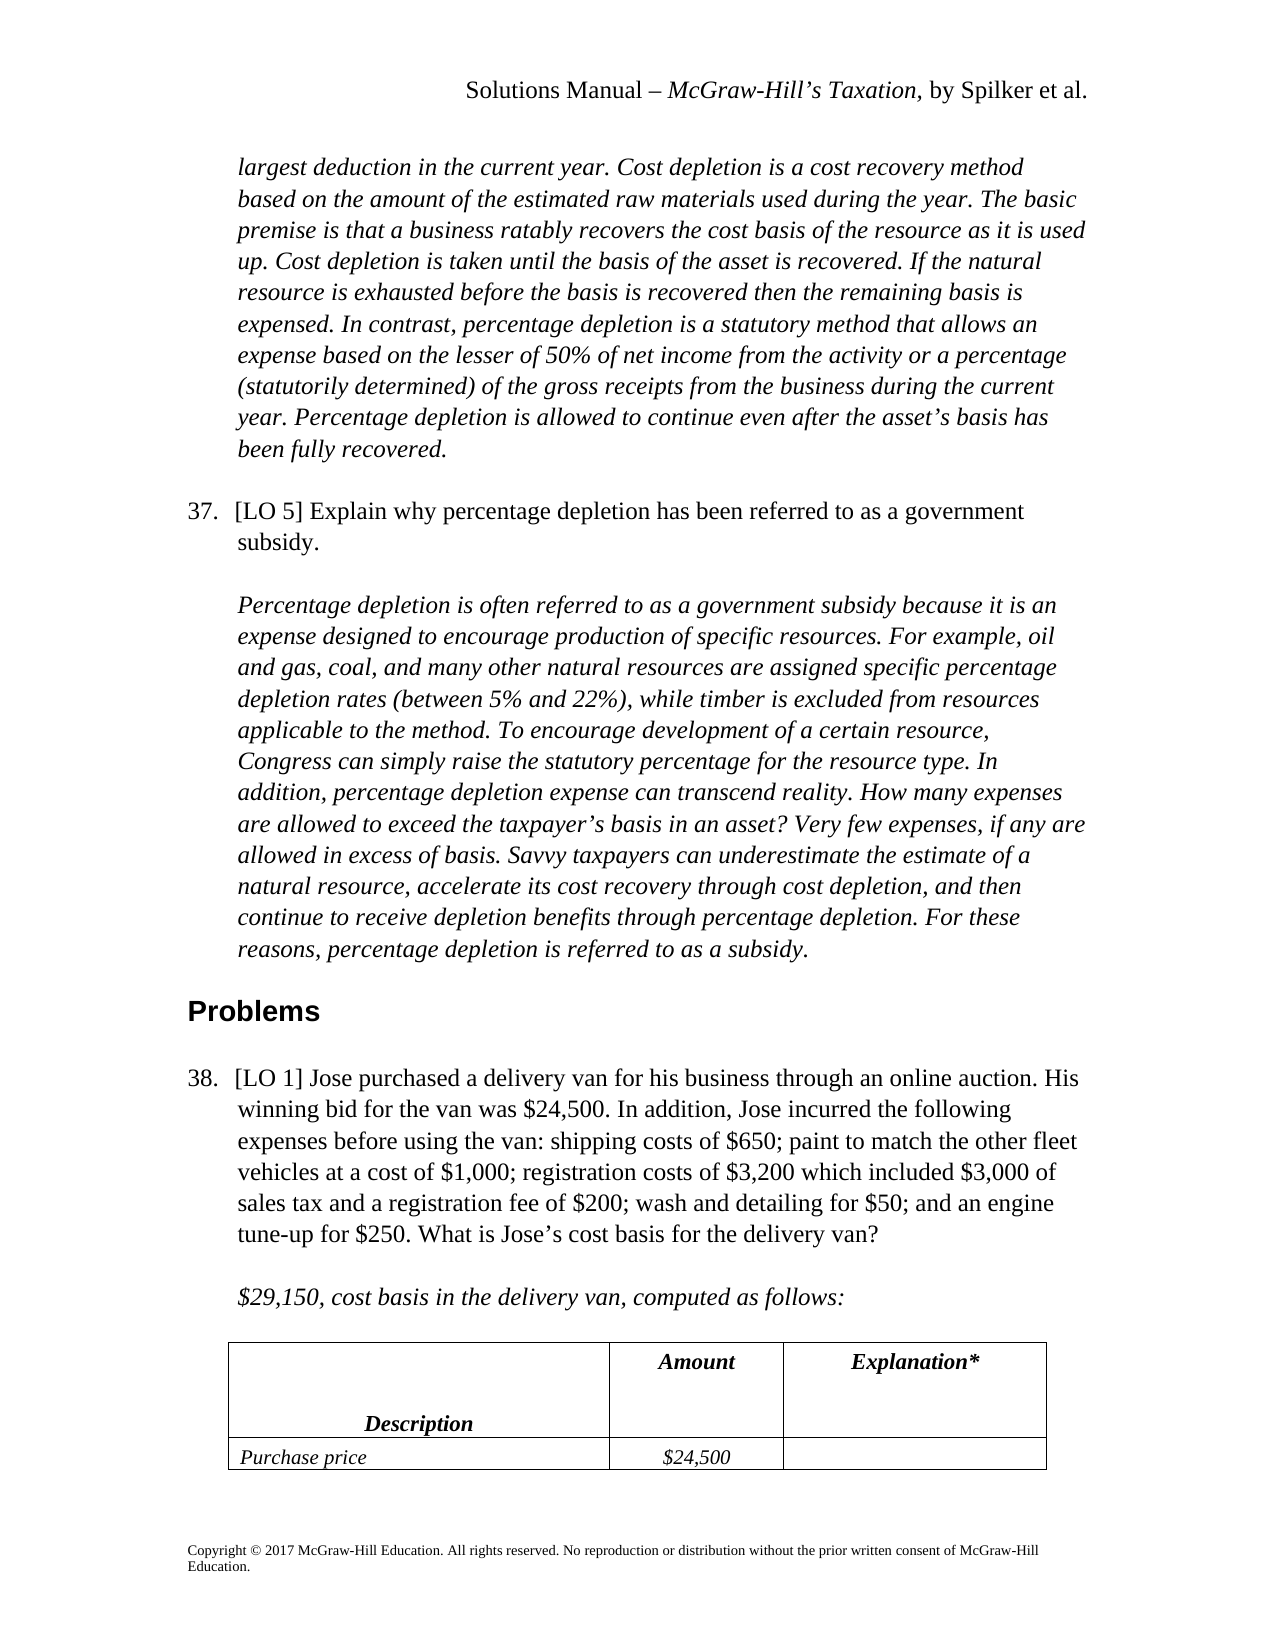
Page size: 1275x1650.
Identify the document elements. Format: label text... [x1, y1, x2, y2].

table_header Amount [610, 1343, 783, 1437]
list [LO 5] Explain why percentage depletion has been referred to as a government subsidy. [187, 494, 1087, 556]
table_header Description [229, 1343, 609, 1437]
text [237, 150, 1087, 462]
table_cell [784, 1438, 1046, 1469]
table_cell Purchase price [229, 1438, 609, 1469]
table_cell $24,500 [610, 1438, 783, 1469]
table_header Explanation* [784, 1343, 1046, 1437]
text Percentage depletion is often referred to as a government subsidy because it is an expense designed to encourage production of specific resources. For example, oil and gas, coal, and many other natural resources are assigned specific percentage depletion rates (between 5% and 22%), while timber is excluded from resources applicable to the method. To encourage development of a certain resource, Congress can simply raise the statutory percentage for the resource type. In addition, percentage depletion expense can transcend reality. How many expenses are allowed to exceed the taxpayer’s basis in an asset? Very few expenses, if any are allowed in excess of basis. Savvy taxpayers can underestimate the estimate of a natural resource, accelerate its cost recovery through cost depletion, and then continue to receive depletion benefits through percentage depletion. For these reasons, percentage depletion is referred to as a subsidy. [237, 587, 1087, 962]
list [LO 1] Jose purchased a delivery van for his business through an online auction. His winning bid for the van was $24,500. In addition, Jose incurred the following expenses before using the van: shipping costs of $650; paint to match the other fleet vehicles at a cost of $1,000; registration costs of $3,200 which included $3,000 of sales tax and a registration fee of $200; wash and detailing for $50; and an engine tune-up for $250. What is Jose’s cost basis for the delivery van? [187, 1061, 1087, 1248]
text $29,150, cost basis in the delivery van, computed as follows: [237, 1279, 1087, 1311]
text Problems [187, 994, 1087, 1027]
